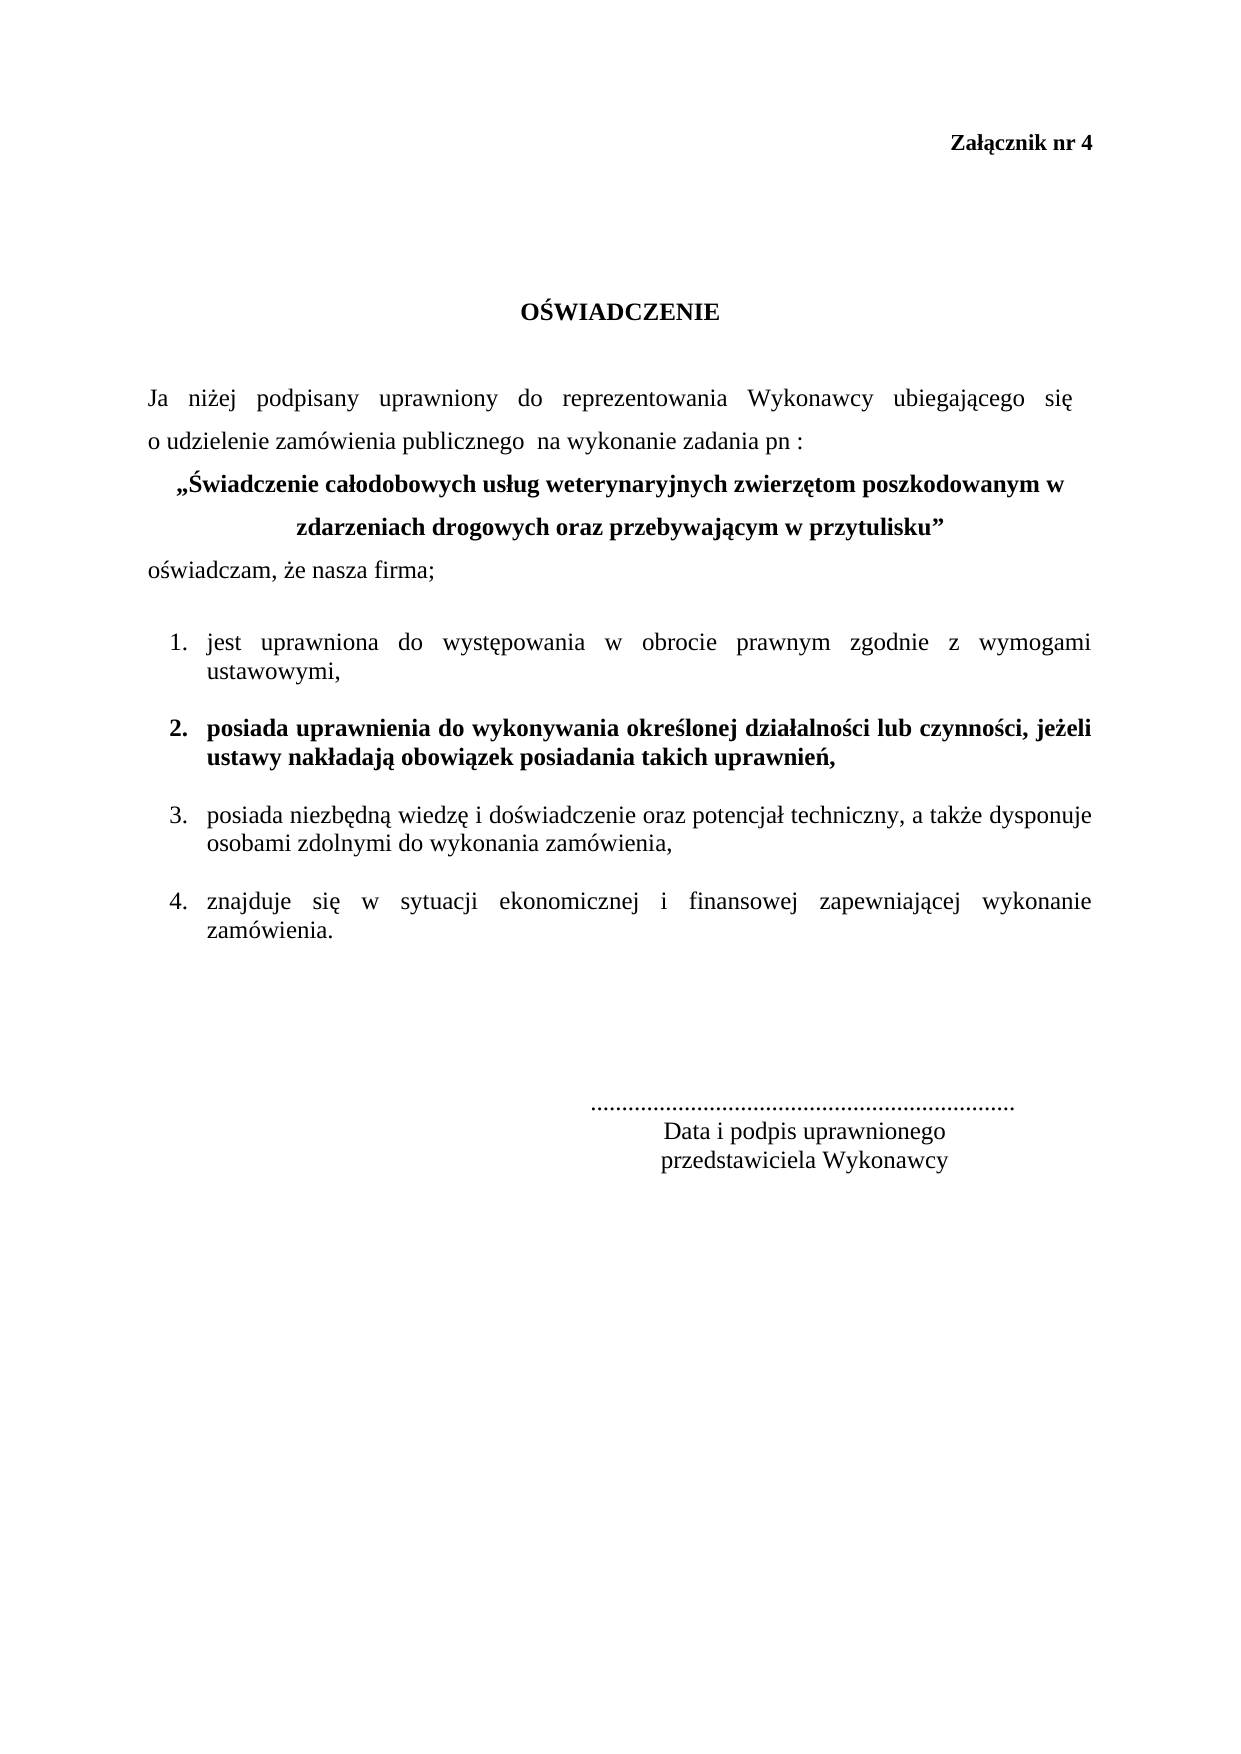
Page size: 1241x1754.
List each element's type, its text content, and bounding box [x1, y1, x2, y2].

text Ja niżej podpisany uprawniony do reprezentowania Wykonawcy ubiegającego się o udzielenie zamówienia publicznego na wykonanie zadania pn : [148, 383, 1093, 455]
text Data i podpis uprawnionego [148, 1116, 1093, 1145]
list posiada uprawnienia do wykonywania określonej działalności lub czynności, jeżeli ustawy nakładają obowiązek posiadania takich uprawnień, [169, 713, 1093, 771]
list posiada niezbędną wiedzę i doświadczenie oraz potencjał techniczny, a także dysponuje osobami zdolnymi do wykonania zamówienia, [169, 800, 1093, 857]
text Załącznik nr 4 [148, 129, 1093, 155]
text „Świadczenie całodobowych usług weterynaryjnych zwierzętom poszkodowanym w zdarzeniach drogowych oraz przebywającym w przytulisku” [148, 469, 1093, 541]
text oświadczam, że nasza firma; [148, 555, 1093, 584]
list znajduje się w sytuacji ekonomicznej i finansowej zapewniającej wykonanie zamówienia. [169, 886, 1093, 943]
text OŚWIADCZENIE [148, 297, 1093, 325]
text .................................................................... [516, 1087, 1093, 1116]
text przedstawiciela Wykonawcy [148, 1145, 1093, 1173]
list jest uprawniona do występowania w obrocie prawnym zgodnie z wymogami ustawowymi, [169, 627, 1093, 685]
